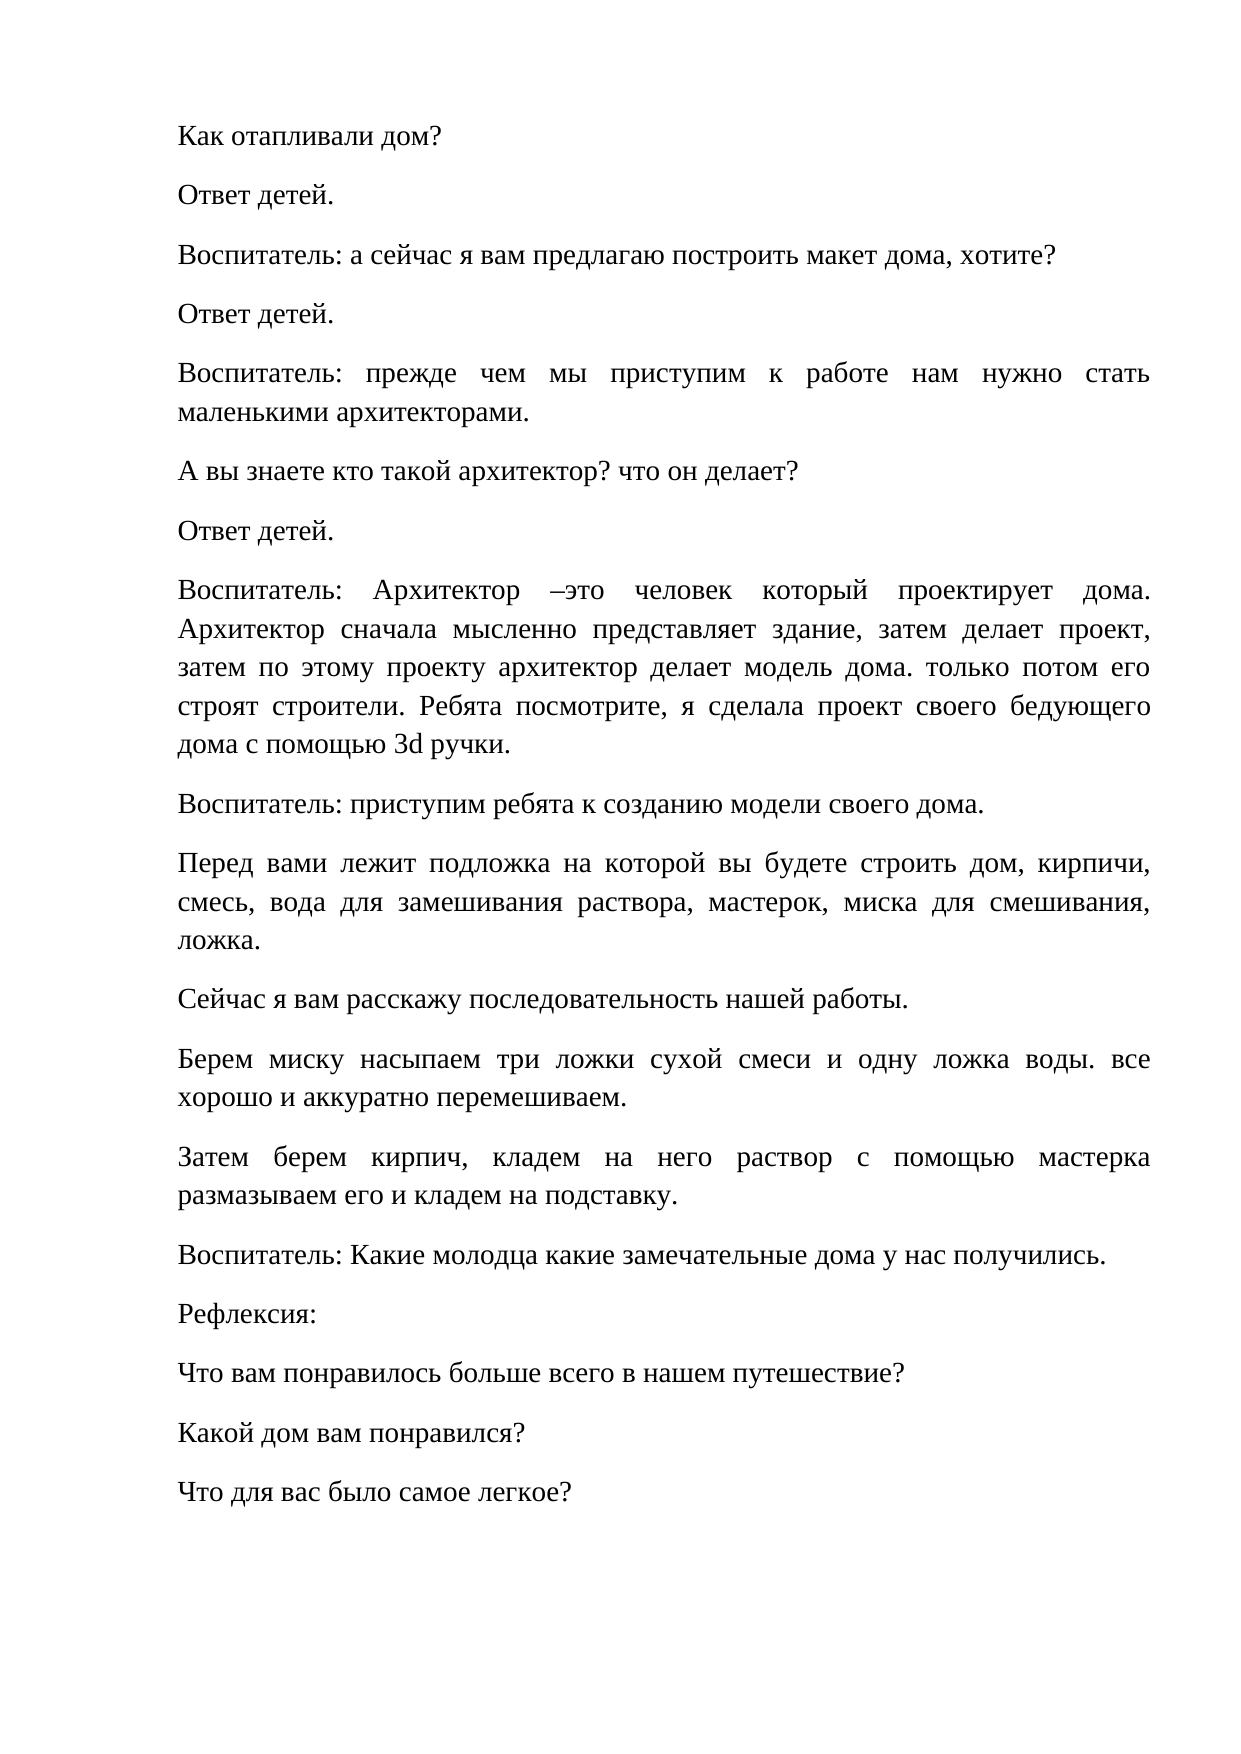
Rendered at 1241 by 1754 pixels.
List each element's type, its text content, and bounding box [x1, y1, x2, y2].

text Воспитатель: Какие молодца какие замечательные дома у нас получились. [177, 1237, 1152, 1270]
text А вы знаете кто такой архитектор? что он делает? [177, 453, 1152, 487]
text Какой дом вам понравился? [177, 1415, 1152, 1448]
text Берем миску насыпаем три ложки сухой смеси и одну ложка воды. все хорошо и аккуратно перемешиваем. [177, 1041, 1152, 1113]
text Что вам понравилось больше всего в нашем путешествие? [177, 1356, 1152, 1389]
text Перед вами лежит подложка на которой вы будете строить дом, кирпичи, смесь, вода для замешивания раствора, мастерок, миска для смешивания, ложка. [177, 845, 1152, 956]
text Рефлексия: [177, 1296, 1152, 1330]
text Что для вас было самое легкое? [177, 1474, 1152, 1508]
text Воспитатель: а сейчас я вам предлагаю построить макет дома, хотите? [177, 237, 1152, 270]
text Как отапливали дом? [177, 118, 1152, 152]
text Воспитатель: прежде чем мы приступим к работе нам нужно стать маленькими архитекторами. [177, 356, 1152, 428]
text Воспитатель: Архитектор –это человек который проектирует дома. Архитектор сначала мысленно представляет здание, затем делает проект, затем по этому проекту архитектор делает модель дома. только потом его строят строители. Ребята посмотрите, я сделала проект своего бедующего дома с помощью 3d ручки. [177, 572, 1152, 760]
text Ответ детей. [177, 296, 1152, 330]
text Затем берем кирпич, кладем на него раствор с помощью мастерка размазываем его и кладем на подставку. [177, 1139, 1152, 1211]
text Воспитатель: приступим ребята к созданию модели своего дома. [177, 786, 1152, 819]
text Сейчас я вам расскажу последовательность нашей работы. [177, 982, 1152, 1015]
text Ответ детей. [177, 177, 1152, 211]
text Ответ детей. [177, 513, 1152, 546]
